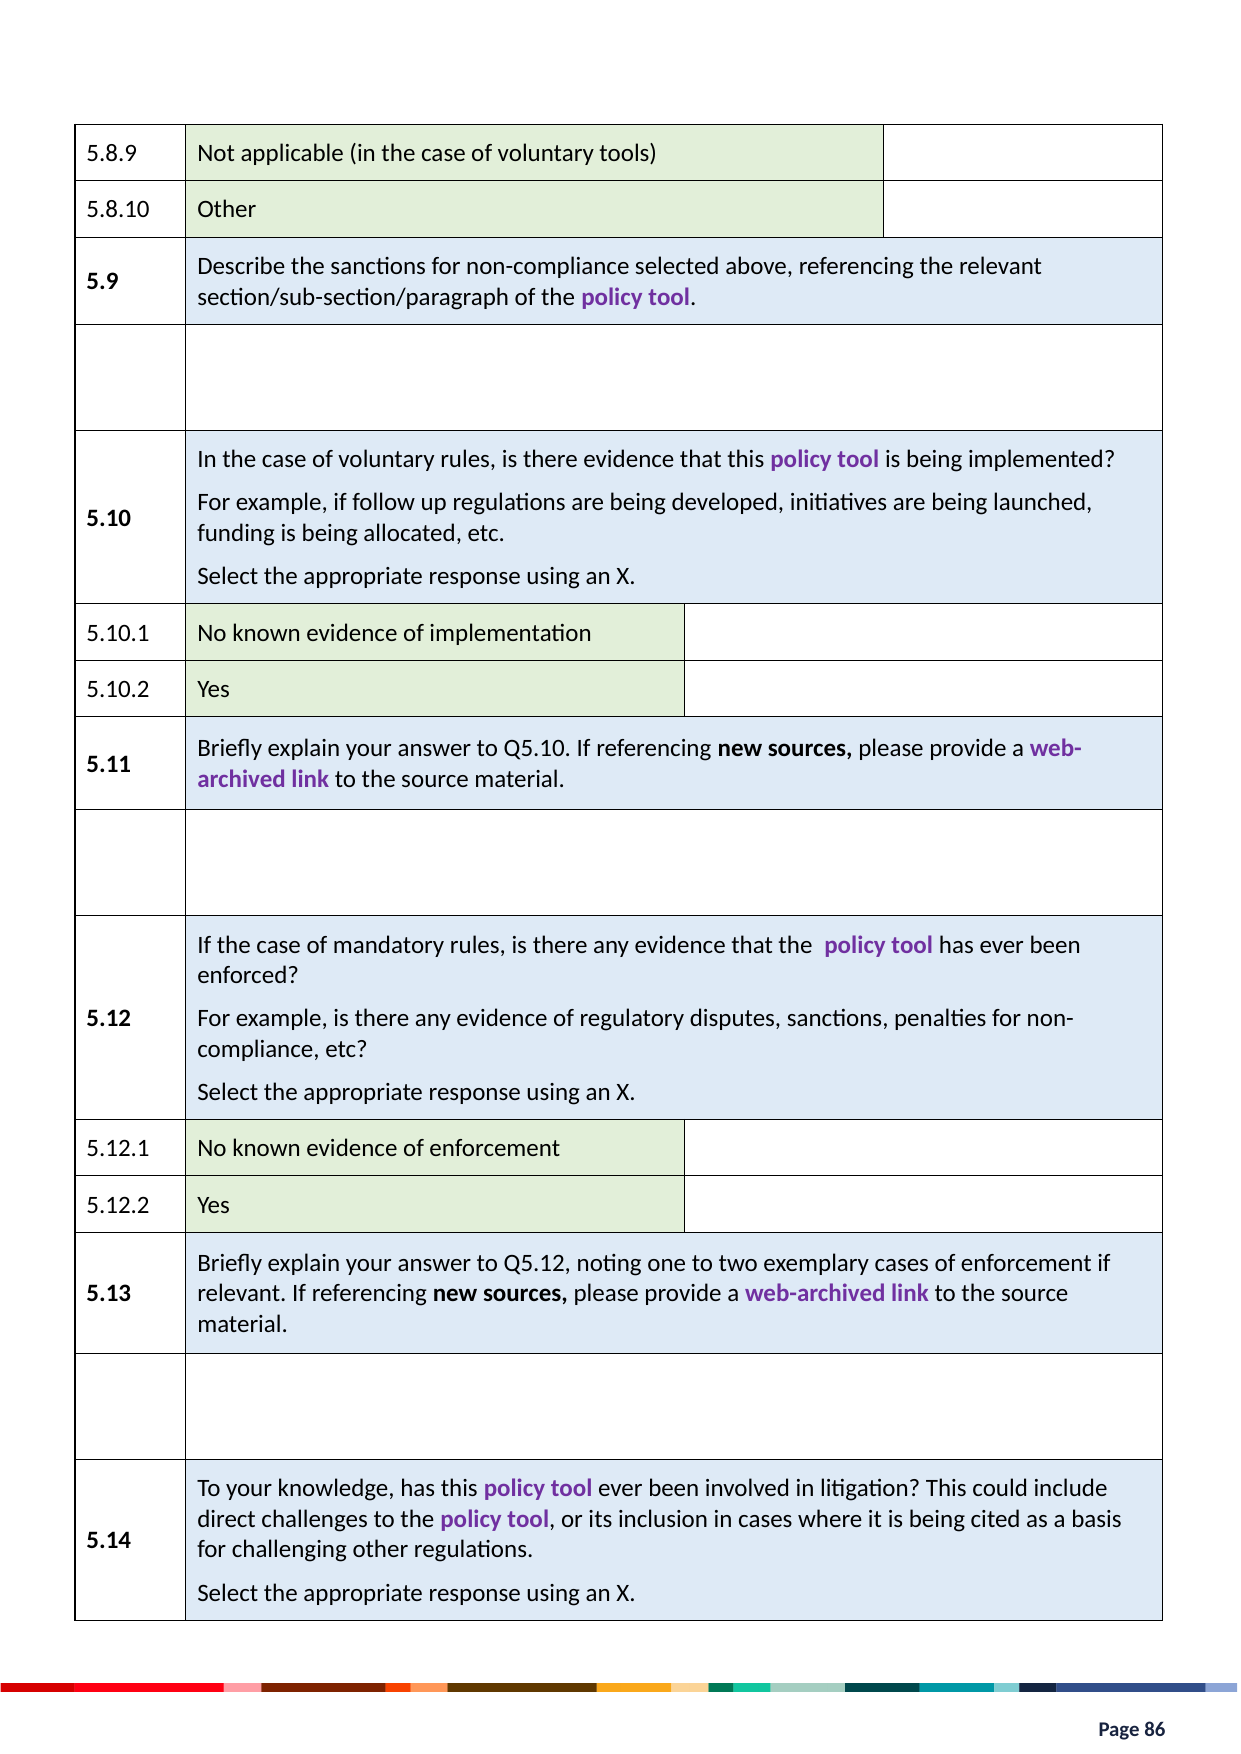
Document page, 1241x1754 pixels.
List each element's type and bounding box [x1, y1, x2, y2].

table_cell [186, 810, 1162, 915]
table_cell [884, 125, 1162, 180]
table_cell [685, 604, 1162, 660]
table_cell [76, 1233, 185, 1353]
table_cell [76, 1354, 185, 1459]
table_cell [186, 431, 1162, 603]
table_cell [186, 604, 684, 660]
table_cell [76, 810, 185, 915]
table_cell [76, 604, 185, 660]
picture [0, 1683, 1236, 1692]
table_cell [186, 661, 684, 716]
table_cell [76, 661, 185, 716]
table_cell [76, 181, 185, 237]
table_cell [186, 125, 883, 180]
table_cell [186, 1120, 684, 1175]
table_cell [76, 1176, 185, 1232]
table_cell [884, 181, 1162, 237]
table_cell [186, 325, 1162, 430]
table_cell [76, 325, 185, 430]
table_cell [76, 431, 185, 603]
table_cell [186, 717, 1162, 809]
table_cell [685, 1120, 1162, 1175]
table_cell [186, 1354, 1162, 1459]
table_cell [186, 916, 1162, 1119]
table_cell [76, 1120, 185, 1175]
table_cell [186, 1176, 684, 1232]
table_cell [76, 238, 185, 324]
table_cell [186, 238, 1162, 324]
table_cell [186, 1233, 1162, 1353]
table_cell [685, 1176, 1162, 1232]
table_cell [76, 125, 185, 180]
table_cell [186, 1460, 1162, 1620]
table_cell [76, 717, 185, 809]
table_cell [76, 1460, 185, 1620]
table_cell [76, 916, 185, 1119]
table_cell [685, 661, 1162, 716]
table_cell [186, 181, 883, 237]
